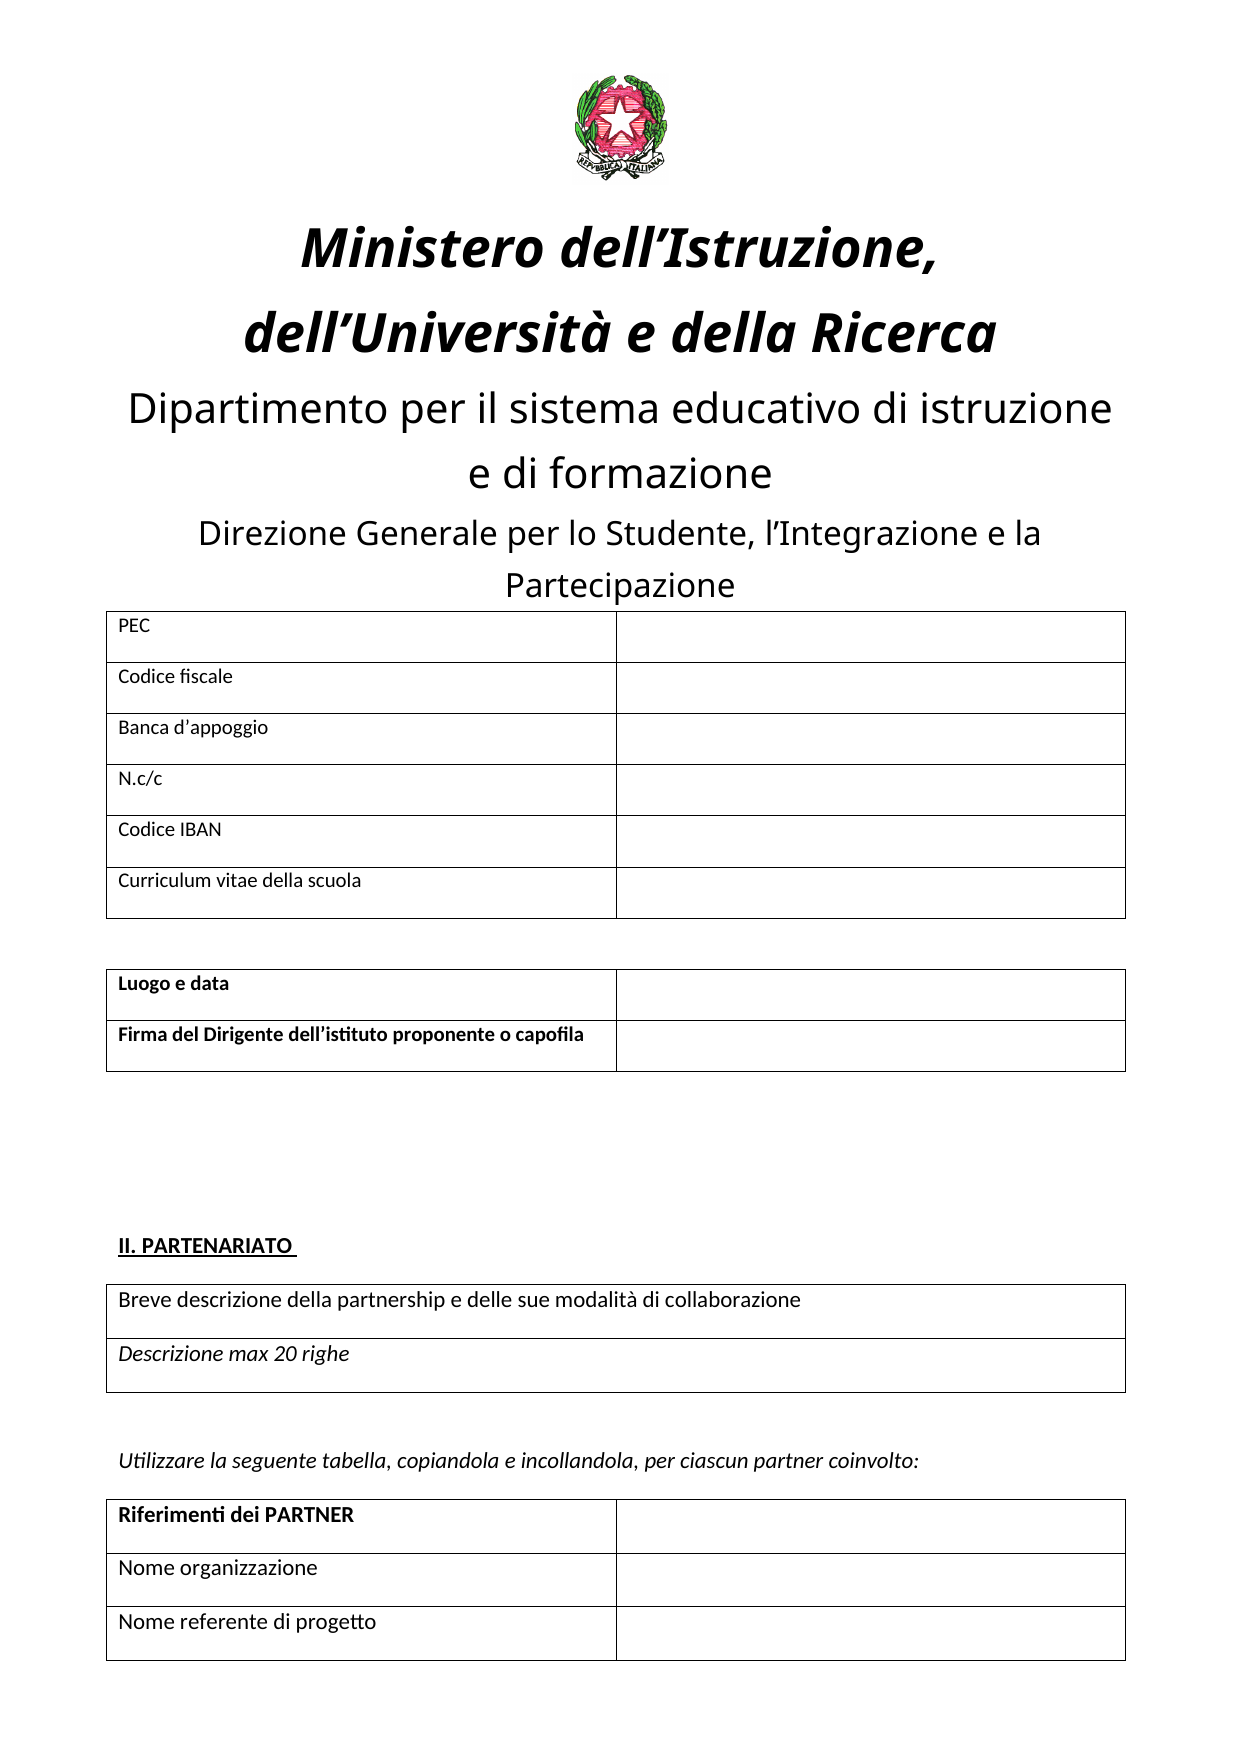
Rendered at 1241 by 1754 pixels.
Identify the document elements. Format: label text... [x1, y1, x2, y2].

table_cell Codice IBAN [107, 816, 616, 867]
table_cell PEC [107, 612, 616, 662]
table_cell [617, 1554, 1125, 1606]
table_cell [617, 612, 1125, 662]
table_cell [617, 868, 1125, 918]
table_cell Curriculum vitae della scuola [107, 868, 616, 918]
text II. PARTENARIATO [118, 1231, 1122, 1259]
table_cell Descrizione max 20 righe [107, 1339, 1125, 1392]
table_cell Codice fiscale [107, 663, 616, 713]
table_cell [617, 714, 1125, 764]
table_cell [617, 1021, 1125, 1071]
table_cell [617, 765, 1125, 815]
table_header [617, 970, 1125, 1020]
table_header [617, 1500, 1125, 1552]
table_header Riferimenti dei PARTNER [107, 1500, 616, 1552]
table_cell Nome referente di progetto [107, 1607, 616, 1660]
table_cell Nome organizzazione [107, 1554, 616, 1606]
text Utilizzare la seguente tabella, copiandola e incollandola, per ciascun partner coinvolto: [118, 1446, 1122, 1474]
table_cell [617, 663, 1125, 713]
picture [571, 73, 669, 185]
table_cell [617, 816, 1125, 867]
table_header Luogo e data [107, 970, 616, 1020]
table_cell [617, 1607, 1125, 1660]
table_header Breve descrizione della partnership e delle sue modalità di collaborazione [107, 1285, 1125, 1338]
table_cell N.c/c [107, 765, 616, 815]
table_cell Banca d’appoggio [107, 714, 616, 764]
table_cell Firma del Dirigente dell’istituto proponente o capofila [107, 1021, 616, 1071]
